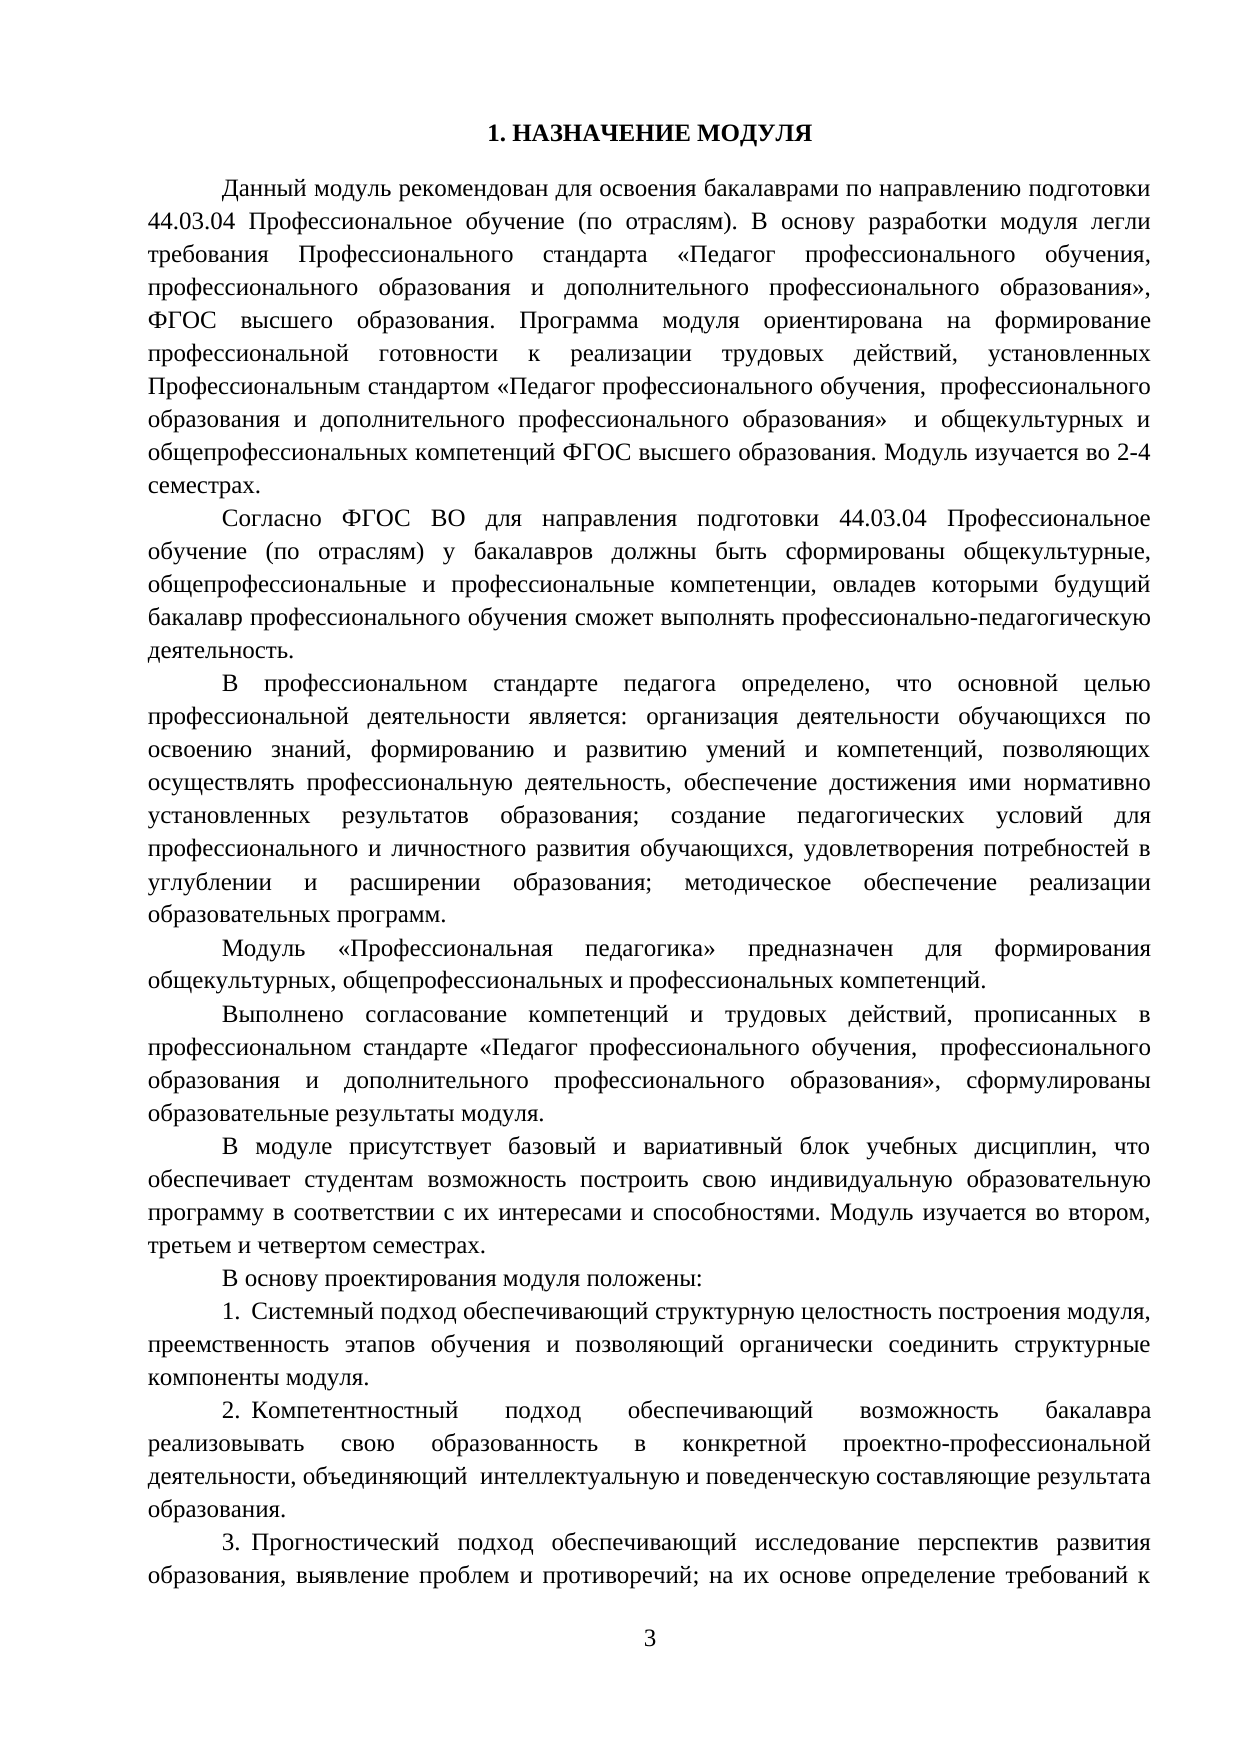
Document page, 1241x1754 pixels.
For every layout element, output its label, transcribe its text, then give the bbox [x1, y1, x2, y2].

text Согласно ФГОС ВО для направления подготовки 44.03.04 Профессиональное обучение (по отраслям) у бакалавров должны быть сформированы общекультурные, общепрофессиональные и профессиональные компетенции, овладев которыми будущий бакалавр профессионального обучения сможет выполнять профессионально-педагогическую деятельность. [148, 503, 1152, 664]
text В профессиональном стандарте педагога определено, что основной целью профессиональной деятельности является: организация деятельности обучающихся по освоению знаний, формированию и развитию умений и компетенций, позволяющих осуществлять профессиональную деятельность, обеспечение достижения ими нормативно установленных результатов образования; создание педагогических условий для профессионального и личностного развития обучающихся, удовлетворения потребностей в углублении и расширении образования; методическое обеспечение реализации образовательных программ. [148, 668, 1152, 928]
text 1. назначение модуля [148, 118, 1152, 147]
list Системный подход обеспечивающий структурную целостность построения модуля, преемственность этапов обучения и позволяющий органически соединить структурные компоненты модуля. [148, 1296, 1152, 1391]
text Выполнено согласование компетенций и трудовых действий, прописанных в профессиональном стандарте «Педагог профессионального обучения, профессионального образования и дополнительного профессионального образования», сформулированы образовательные результаты модуля. [148, 999, 1152, 1126]
text Данный модуль рекомендован для освоения бакалаврами по направлению подготовки 44.03.04 Профессиональное обучение (по отраслям). В основу разработки модуля легли требования Профессионального стандарта «Педагог профессионального обучения, профессионального образования и дополнительного профессионального образования», ФГОС высшего образования. Программа модуля ориентирована на формирование профессиональной готовности к реализации трудовых действий, установленных Профессиональным стандартом «Педагог профессионального обучения, профессионального образования и дополнительного профессионального образования» и общекультурных и общепрофессиональных компетенций ФГОС высшего образования. Модуль изучается во 2-4 семестрах. [148, 173, 1152, 499]
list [148, 1527, 1152, 1589]
text Модуль «Профессиональная педагогика» предназначен для формирования общекультурных, общепрофессиональных и профессиональных компетенций. [148, 933, 1152, 994]
text В основу проектирования модуля положены: [148, 1263, 1152, 1292]
list Компетентностный подход обеспечивающий возможность бакалавра реализовывать свою образованность в конкретной проектно-профессиональной деятельности, объединяющий интеллектуальную и поведенческую составляющие результата образования. [148, 1395, 1152, 1523]
text В модуле присутствует базовый и вариативный блок учебных дисциплин, что обеспечивает студентам возможность построить свою индивидуальную образовательную программу в соответствии с их интересами и способностями. Модуль изучается во втором, третьем и четвертом семестрах. [148, 1131, 1152, 1258]
